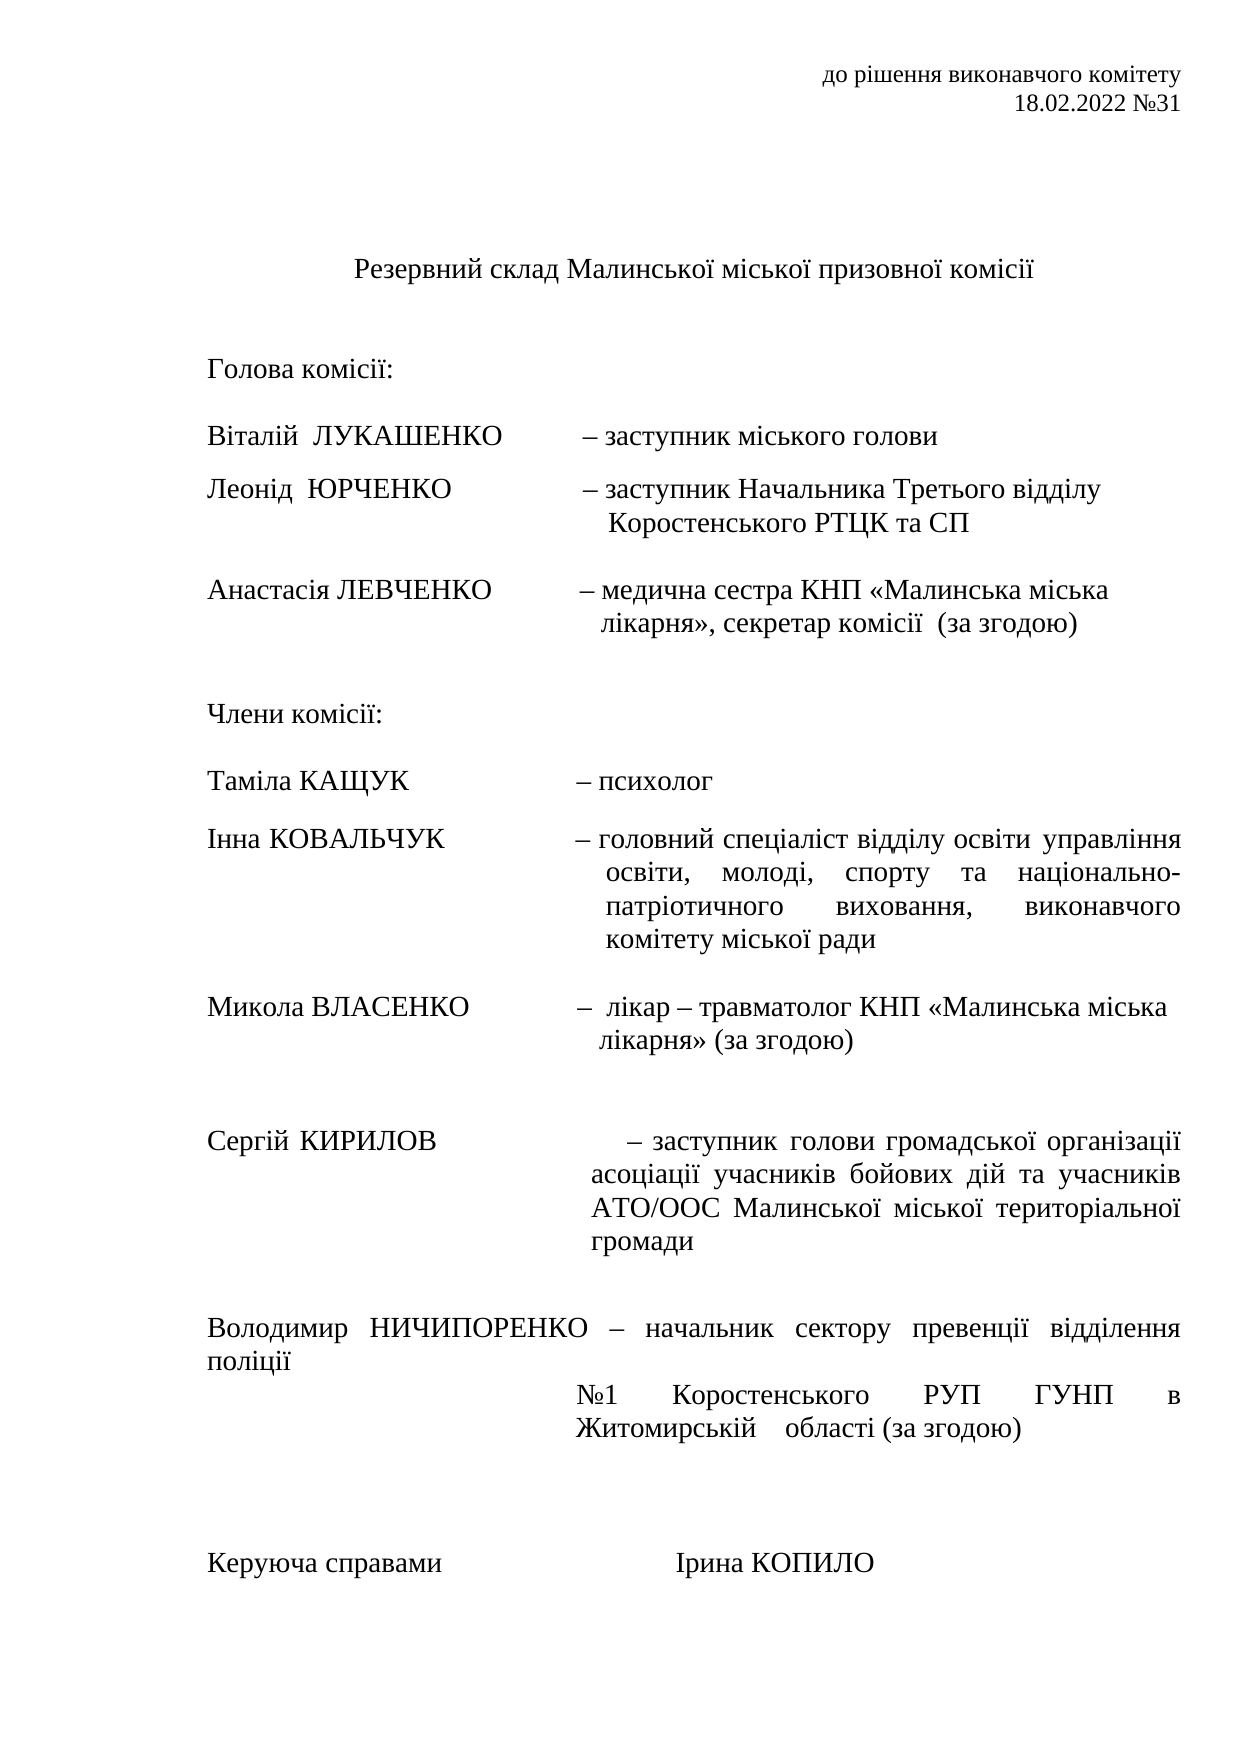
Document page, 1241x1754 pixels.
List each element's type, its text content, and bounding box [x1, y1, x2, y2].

text Віталій ЛУКАШЕНКО – заступник міського голови [207, 418, 1181, 452]
text Голова комісії: [207, 351, 1181, 385]
text лікарня» (за згодою) [207, 1022, 1181, 1056]
text Леонід ЮРЧЕНКО – заступник Начальника Третього відділу [207, 471, 1181, 505]
text 18.02.2022 №31 [207, 88, 1181, 117]
text лікарня», секретар комісії (за згодою) [207, 605, 1181, 639]
text Резервний склад Малинської міської призовної комісії [207, 251, 1181, 284]
text №1 Коростенського РУП ГУНП в Житомирській області (за згодою) [576, 1377, 1181, 1444]
text Керуюча справами Ірина КОПИЛО [207, 1545, 1181, 1578]
text Володимир НИЧИПОРЕНКО – начальник сектору превенції відділення поліції [207, 1310, 1181, 1377]
text Члени комісії: [207, 696, 1181, 730]
text Інна КОВАЛЬЧУК – головний спеціаліст відділу освіти управління освіти, молоді, спорту та національно-патріотичного виховання, виконавчого комітету міської ради [207, 821, 1181, 955]
text Микола ВЛАСЕНКО – лікар – травматолог КНП «Малинська міська [207, 989, 1181, 1022]
text Сергій КИРИЛОВ – заступник голови громадської організації асоціації учасників бойових дій та учасників АТО/ООС Малинської міської територіальної громади [207, 1123, 1181, 1257]
text до рішення виконавчого комітету [207, 59, 1181, 88]
text Коростенського РТЦК та СП [207, 505, 1181, 538]
text Анастасія ЛЕВЧЕНКО – медична сестра КНП «Малинська міська [207, 572, 1181, 605]
text Таміла КАЩУК – психолог [207, 763, 1181, 797]
